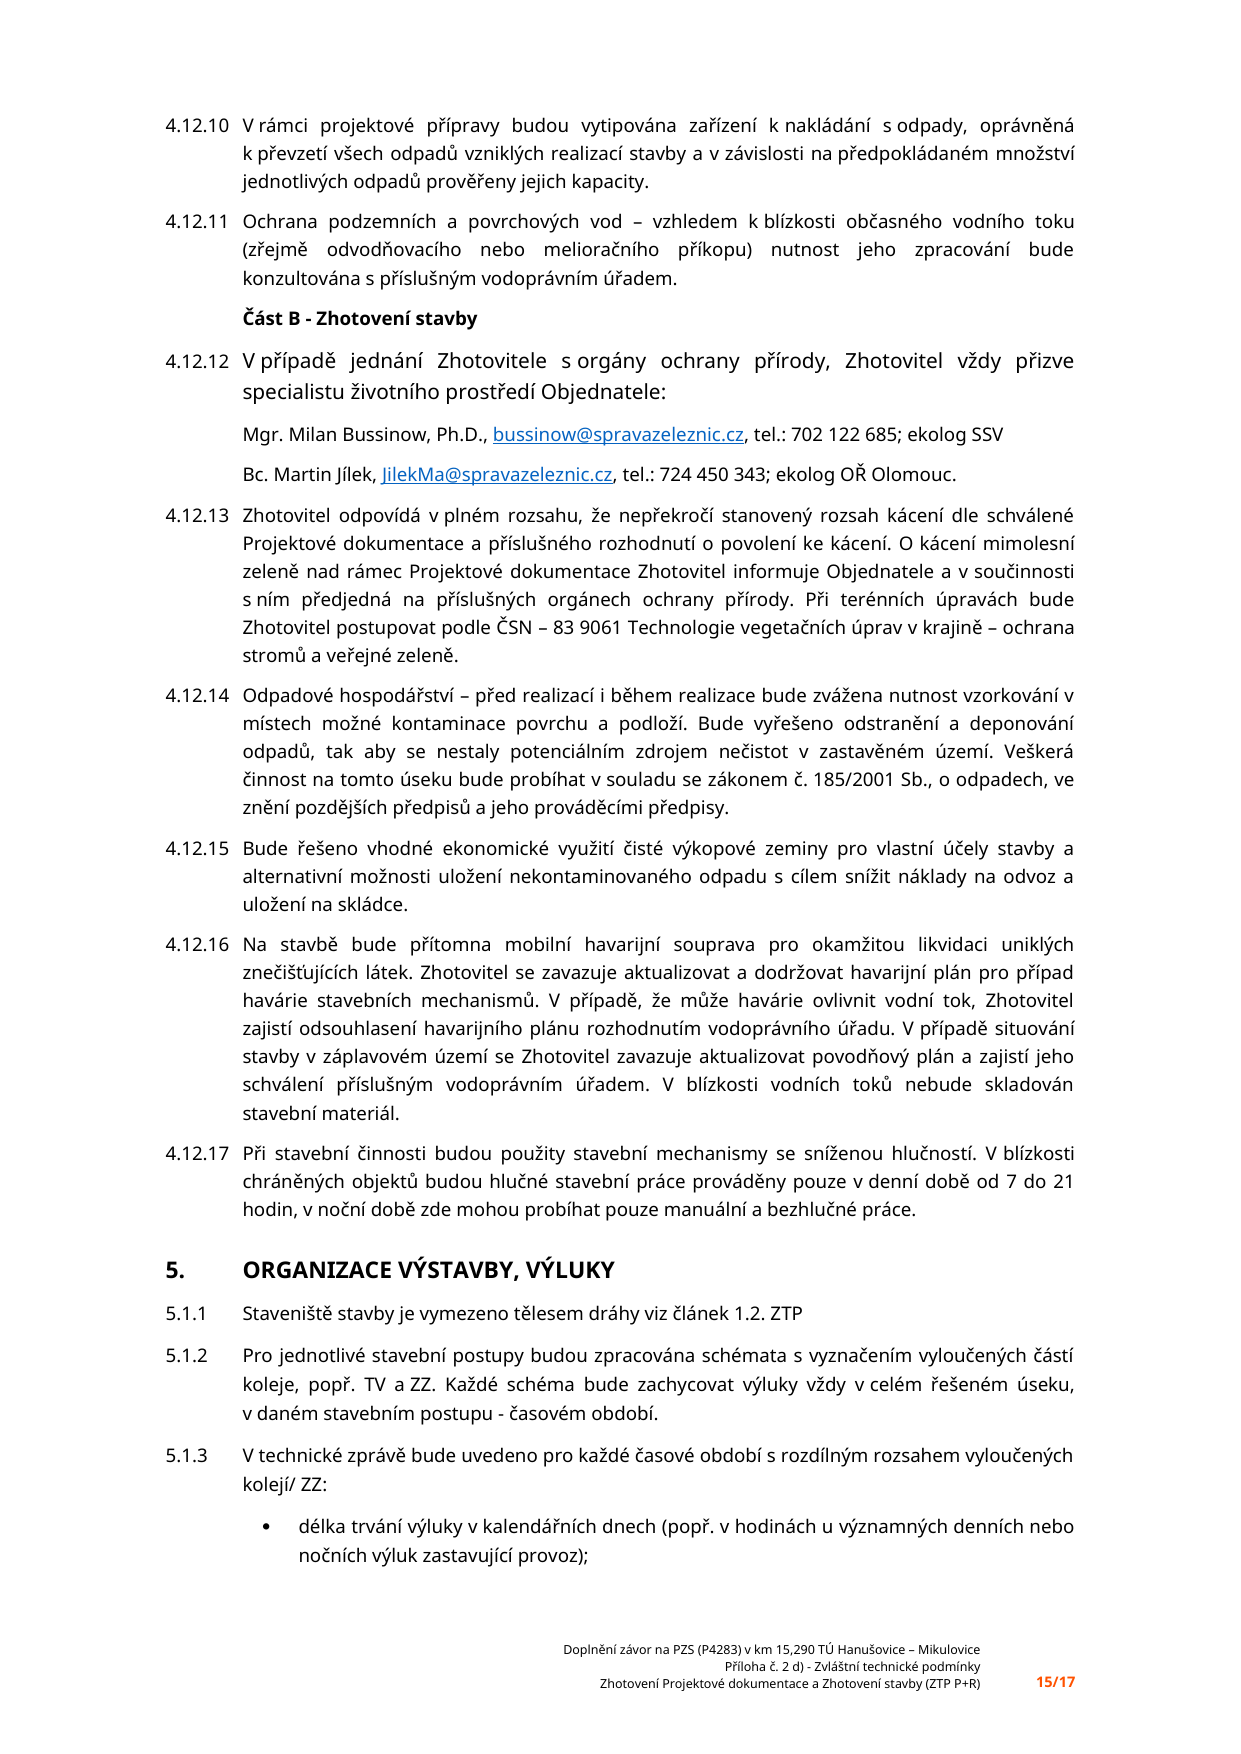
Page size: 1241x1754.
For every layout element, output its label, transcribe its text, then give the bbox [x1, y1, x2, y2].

list Ochrana podzemních a povrchových vod – vzhledem k blízkosti občasného vodního toku (zřejmě odvodňovacího nebo melioračního příkopu) nutnost jeho zpracování bude konzultována s příslušným vodoprávním úřadem. [165, 209, 1075, 290]
list V případě jednání Zhotovitele s orgány ochrany přírody, Zhotovitel vždy přizve specialistu životního prostředí Objednatele: [165, 346, 1075, 406]
text ORGANIZACE VÝSTAVBY, VÝLUKY [165, 1253, 1075, 1285]
text Pro jednotlivé stavební postupy budou zpracována schémata s vyznačením vyloučených částí koleje, popř. TV a ZZ. Každé schéma bude zachycovat výluky vždy v celém řešeném úseku, v daném stavebním postupu - časovém období. [165, 1342, 1075, 1426]
text Při stavební činnosti budou použity stavební mechanismy se sníženou hlučností. V blízkosti chráněných objektů budou hlučné stavební práce prováděny pouze v denní době od 7 do 21 hodin, v noční době zde mohou probíhat pouze manuální a bezhlučné práce. [165, 1140, 1075, 1222]
list délka trvání výluky v kalendářních dnech (popř. v hodinách u významných denních nebo nočních výluk zastavující provoz); [263, 1513, 1075, 1568]
text V technické zprávě bude uvedeno pro každé časové období s rozdílným rozsahem vyloučených kolejí/ ZZ: [165, 1442, 1075, 1497]
list Mgr. Milan Bussinow, Ph.D., bussinow@spravazeleznic.cz, tel.: 702 122 685; ekolog SSV [242, 421, 1075, 446]
list Odpadové hospodářství – před realizací i během realizace bude zvážena nutnost vzorkování v místech možné kontaminace povrchu a podloží. Bude vyřešeno odstranění a deponování odpadů, tak aby se nestaly potenciálním zdrojem nečistot v zastavěném území. Veškerá činnost na tomto úseku bude probíhat v souladu se zákonem č. 185/2001 Sb., o odpadech, ve znění pozdějších předpisů a jeho prováděcími předpisy. [165, 682, 1075, 820]
text Na stavbě bude přítomna mobilní havarijní souprava pro okamžitou likvidaci uniklých znečišťujících látek. Zhotovitel se zavazuje aktualizovat a dodržovat havarijní plán pro případ havárie stavebních mechanismů. V případě, že může havárie ovlivnit vodní tok, Zhotovitel zajistí odsouhlasení havarijního plánu rozhodnutím vodoprávního úřadu. V případě situování stavby v záplavovém území se Zhotovitel zavazuje aktualizovat povodňový plán a zajistí jeho schválení příslušným vodoprávním úřadem. V blízkosti vodních toků nebude skladován stavební materiál. [165, 932, 1075, 1125]
list Bc. Martin Jílek, JilekMa@spravazeleznic.cz, tel.: 724 450 343; ekolog OŘ Olomouc. [242, 461, 1075, 487]
list Zhotovitel odpovídá v plném rozsahu, že nepřekročí stanovený rozsah kácení dle schválené Projektové dokumentace a příslušného rozhodnutí o povolení ke kácení. O kácení mimolesní zeleně nad rámec Projektové dokumentace Zhotovitel informuje Objednatele a v součinnosti s ním předjedná na příslušných orgánech ochrany přírody. Při terénních úpravách bude Zhotovitel postupovat podle ČSN – 83 9061 Technologie vegetačních úprav v krajině – ochrana stromů a veřejné zeleně. [165, 502, 1075, 667]
text Část B - Zhotovení stavby [242, 305, 1075, 331]
text Staveniště stavby je vymezeno tělesem dráhy viz článek 1.2. ZTP [165, 1300, 1075, 1326]
list V rámci projektové přípravy budou vytipována zařízení k nakládání s odpady, oprávněná k převzetí všech odpadů vzniklých realizací stavby a v závislosti na předpokládaném množství jednotlivých odpadů prověřeny jejich kapacity. [165, 112, 1075, 194]
list Bude řešeno vhodné ekonomické využití čisté výkopové zeminy pro vlastní účely stavby a alternativní možnosti uložení nekontaminovaného odpadu s cílem snížit náklady na odvoz a uložení na skládce. [165, 835, 1075, 917]
